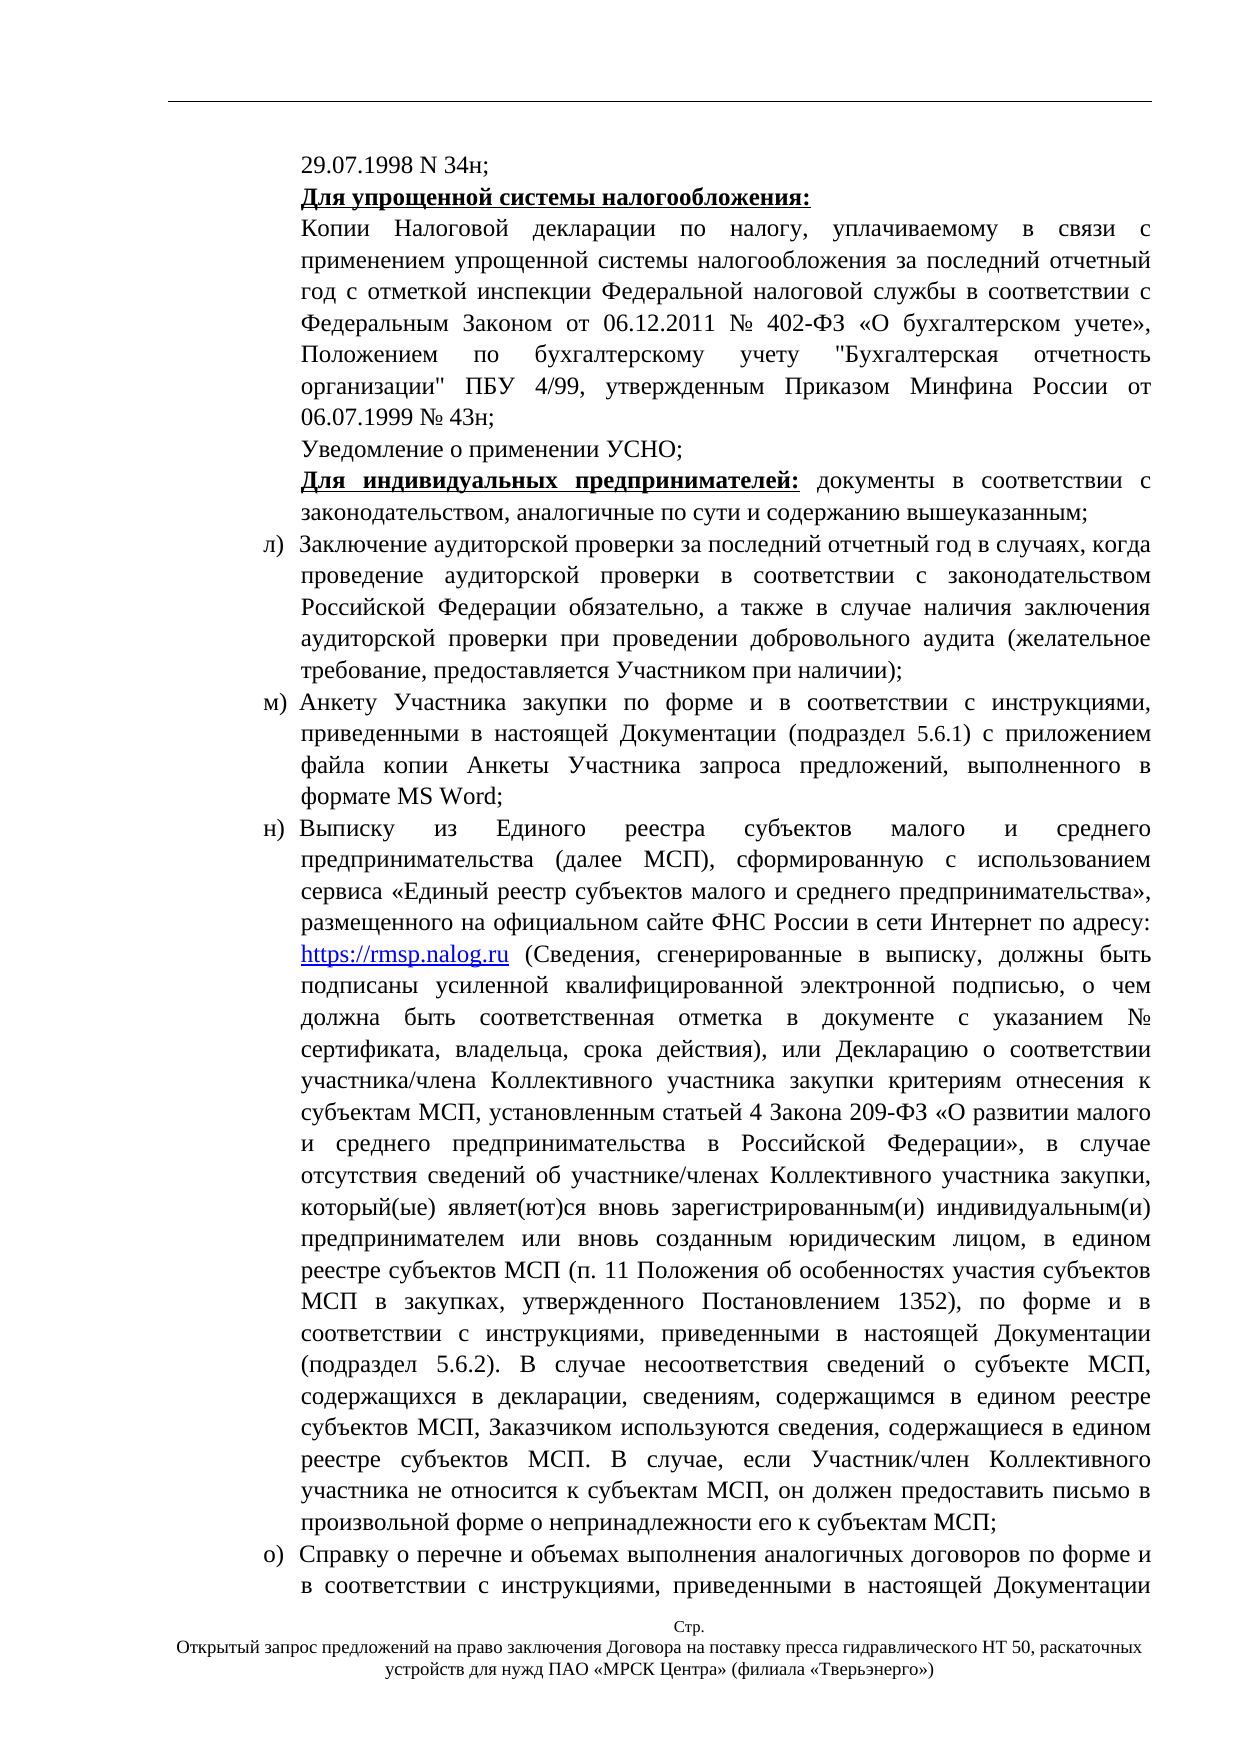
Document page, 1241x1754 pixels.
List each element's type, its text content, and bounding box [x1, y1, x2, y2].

text Копии Налоговой декларации по налогу, уплачиваемому в связи с применением упрощенной системы налогообложения за последний отчетный год с отметкой инспекции Федеральной налоговой службы в соответствии с Федеральным Законом от 06.12.2011 № 402-ФЗ «О бухгалтерском учете», Положением по бухгалтерскому учету "Бухгалтерская отчетность организации" ПБУ 4/99, утвержденным Приказом Минфина России от 06.07.1999 № 43н; [301, 213, 1152, 431]
text Для упрощенной системы налогообложения: [301, 182, 1152, 210]
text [301, 150, 1152, 179]
list Выписку из Единого реестра субъектов малого и среднего предпринимательства (далее МСП), сформированную с использованием сервиса «Единый реестр субъектов малого и среднего предпринимательства», размещенного на официальном сайте ФНС России в сети Интернет по адресу: https://rmsp.nalog.ru (Сведения, сгенерированные в выписку, должны быть подписаны усиленной квалифицированной электронной подписью, о чем должна быть соответственная отметка в документе с указанием № сертификата, владельца, срока действия), или Декларацию о соответствии участника/члена Коллективного участника закупки критериям отнесения к субъектам МСП, установленным статьей 4 Закона 209-ФЗ «О развитии малого и среднего предпринимательства в Российской Федерации», в случае отсутствия сведений об участнике/членах Коллективного участника закупки, который(ые) являет(ют)ся вновь зарегистрированным(и) индивидуальным(и) предпринимателем или вновь созданным юридическим лицом, в едином реестре субъектов МСП (п. 11 Положения об особенностях участия субъектов МСП в закупках, утвержденного Постановлением 1352), по форме и в соответствии с инструкциями, приведенными в настоящей Документации (подраздел 5.6.2). В случае несоответствия сведений о субъекте МСП, содержащихся в декларации, сведениям, содержащимся в едином реестре субъектов МСП, Заказчиком используются сведения, содержащиеся в едином реестре субъектов МСП. В случае, если Участник/член Коллективного участника не относится к субъектам МСП, он должен предоставить письмо в произвольной форме о непринадлежности его к субъектам МСП; [263, 813, 1152, 1536]
list Анкету Участника закупки по форме и в соответствии с инструкциями, приведенными в настоящей Документации (подраздел 5.6.1) с приложением файла копии Анкеты Участника запроса предложений, выполненного в формате MS Word; [263, 687, 1152, 810]
text Для индивидуальных предпринимателей: документы в соответствии с законодательством, аналогичные по сути и содержанию вышеуказанным; [301, 466, 1152, 526]
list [263, 1539, 1152, 1599]
text Уведомление о применении УСНО; [301, 434, 1152, 463]
list Заключение аудиторской проверки за последний отчетный год в случаях, когда проведение аудиторской проверки в соответствии с законодательством Российской Федерации обязательно, а также в случае наличия заключения аудиторской проверки при проведении добровольного аудита (желательное требование, предоставляется Участником при наличии); [263, 529, 1152, 684]
